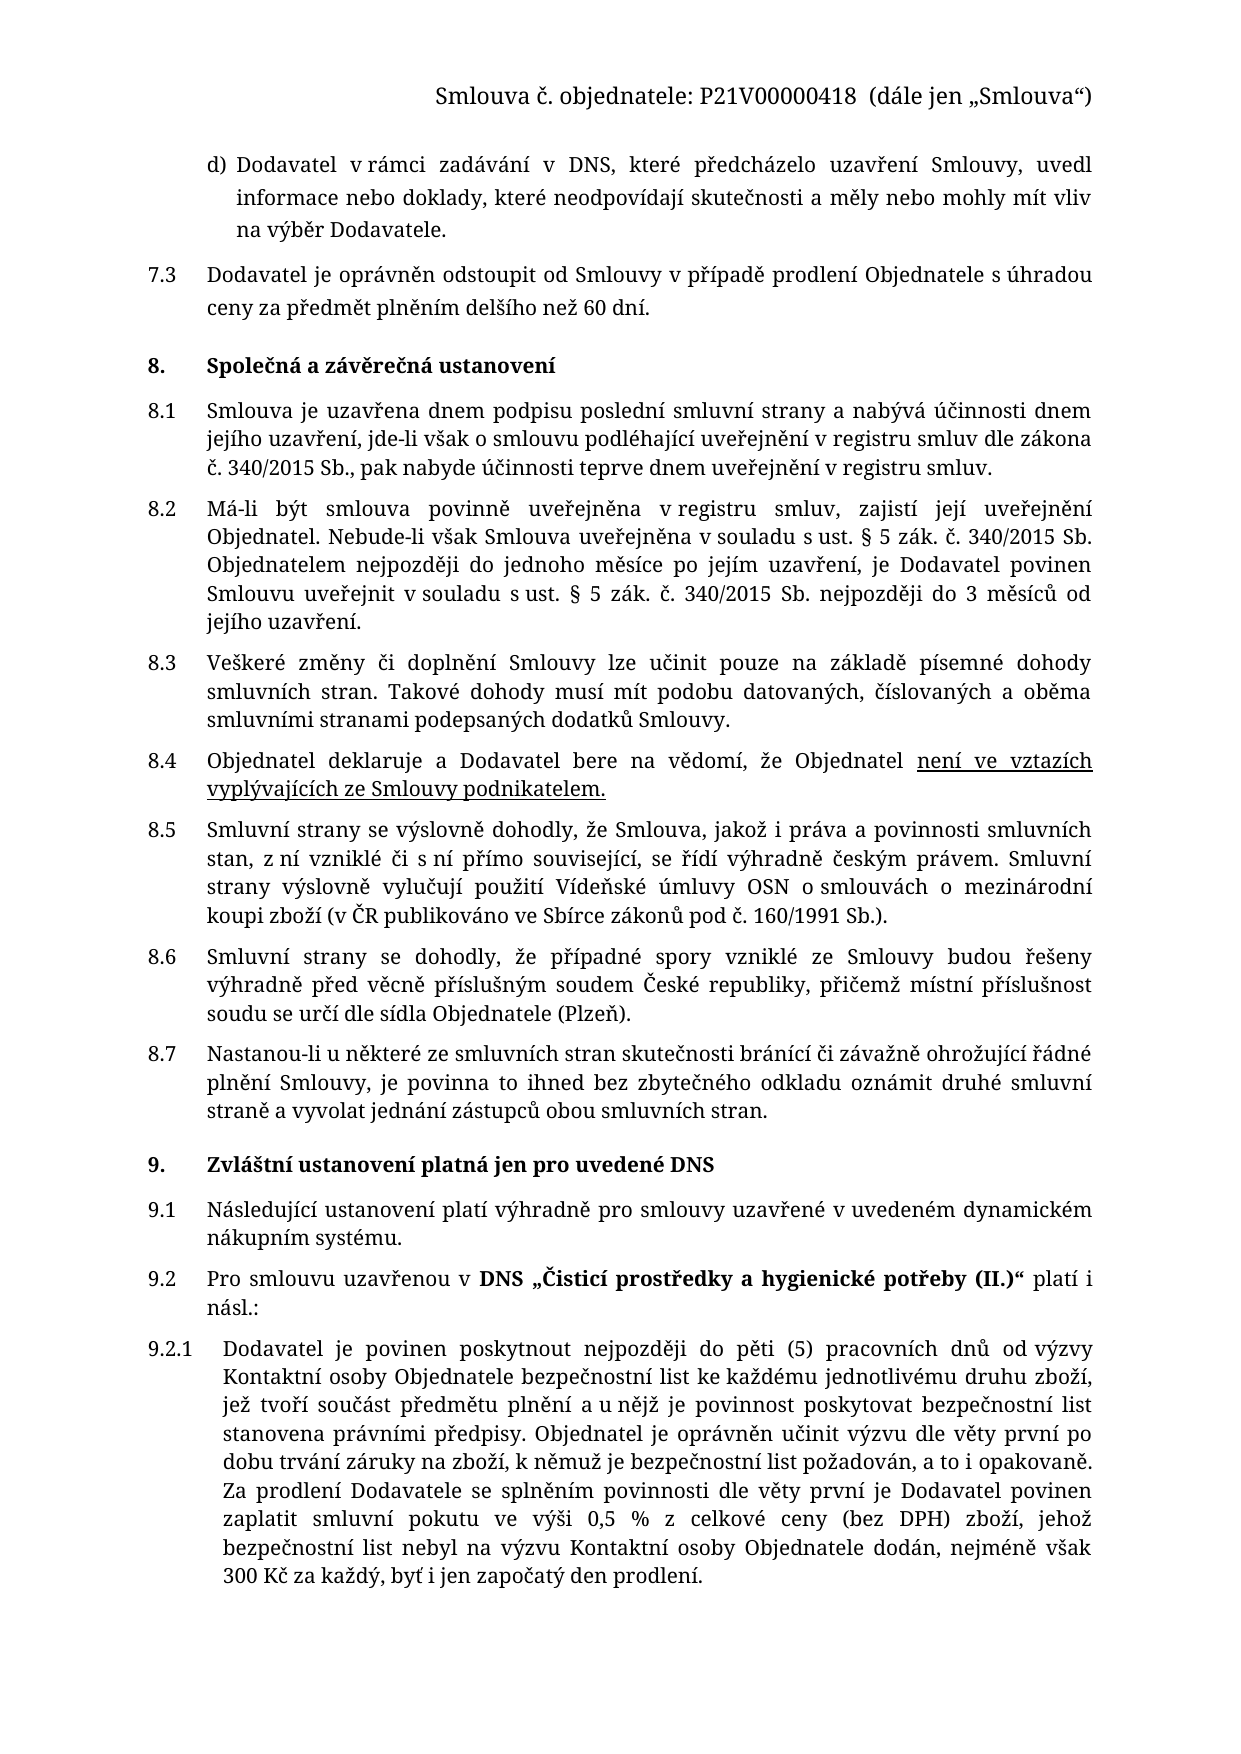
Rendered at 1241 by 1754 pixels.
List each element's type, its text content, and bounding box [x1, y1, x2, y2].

list Následující ustanovení platí výhradně pro smlouvy uzavřené v uvedeném dynamickém nákupním systému. [148, 1195, 1093, 1252]
list Má-li být smlouva povinně uveřejněna v registru smluv, zajistí její uveřejnění Objednatel. Nebude-li však Smlouva uveřejněna v souladu s ust. § 5 zák. č. 340/2015 Sb. Objednatelem nejpozději do jednoho měsíce po jejím uzavření, je Dodavatel povinen Smlouvu uveřejnit v souladu s ust. § 5 zák. č. 340/2015 Sb. nejpozději do 3 měsíců od jejího uzavření. [148, 494, 1093, 636]
list Dodavatel je oprávněn odstoupit od Smlouvy v případě prodlení Objednatele s úhradou ceny za předmět plněním delšího než 60 dní. [148, 261, 1093, 322]
list Veškeré změny či doplnění Smlouvy lze učinit pouze na základě písemné dohody smluvních stran. Takové dohody musí mít podobu datovaných, číslovaných a oběma smluvními stranami podepsaných dodatků Smlouvy. [148, 648, 1093, 734]
list Dodavatel v rámci zadávání v DNS, které předcházelo uzavření Smlouvy, uvedl informace nebo doklady, které neodpovídají skutečnosti a měly nebo mohly mít vliv na výběr Dodavatele. [207, 150, 1093, 244]
list Objednatel deklaruje a Dodavatel bere na vědomí, že Objednatel není ve vztazích vyplývajících ze Smlouvy podnikatelem. [148, 746, 1093, 803]
list Zvláštní ustanovení platná jen pro uvedené DNS [148, 1150, 1093, 1178]
list Smlouva je uzavřena dnem podpisu poslední smluvní strany a nabývá účinnosti dnem jejího uzavření, jde-li však o smlouvu podléhající uveřejnění v registru smluv dle zákona č. 340/2015 Sb., pak nabyde účinnosti teprve dnem uveřejnění v registru smluv. [148, 396, 1093, 481]
list Smluvní strany se výslovně dohodly, že Smlouva, jakož i práva a povinnosti smluvních stan, z ní vzniklé či s ní přímo související, se řídí výhradně českým právem. Smluvní strany výslovně vylučují použití Vídeňské úmluvy OSN o smlouvách o mezinárodní koupi zboží (v ČR publikováno ve Sbírce zákonů pod č. 160/1991 Sb.). [148, 816, 1093, 929]
list Nastanou-li u některé ze smluvních stran skutečnosti bránící či závažně ohrožující řádné plnění Smlouvy, je povinna to ihned bez zbytečného odkladu oznámit druhé smluvní straně a vyvolat jednání zástupců obou smluvních stran. [148, 1039, 1093, 1125]
list Pro smlouvu uzavřenou v DNS „Čisticí prostředky a hygienické potřeby (II.)“ platí i násl.: [148, 1264, 1093, 1321]
list Smluvní strany se dohodly, že případné spory vzniklé ze Smlouvy budou řešeny výhradně před věcně příslušným soudem České republiky, přičemž místní příslušnost soudu se určí dle sídla Objednatele (Plzeň). [148, 942, 1093, 1027]
list Dodavatel je povinen poskytnout nejpozději do pěti (5) pracovních dnů od výzvy Kontaktní osoby Objednatele bezpečnostní list ke každému jednotlivému druhu zboží, jež tvoří součást předmětu plnění a u nějž je povinnost poskytovat bezpečnostní list stanovena právními předpisy. Objednatel je oprávněn učinit výzvu dle věty první po dobu trvání záruky na zboží, k němuž je bezpečnostní list požadován, a to i opakovaně. Za prodlení Dodavatele se splněním povinnosti dle věty první je Dodavatel povinen zaplatit smluvní pokutu ve výši 0,5 % z celkové ceny (bez DPH) zboží, jehož bezpečnostní list nebyl na výzvu Kontaktní osoby Objednatele dodán, nejméně však 300 Kč za každý, byť i jen započatý den prodlení. [148, 1334, 1093, 1590]
list Společná a závěrečná ustanovení [148, 351, 1093, 379]
